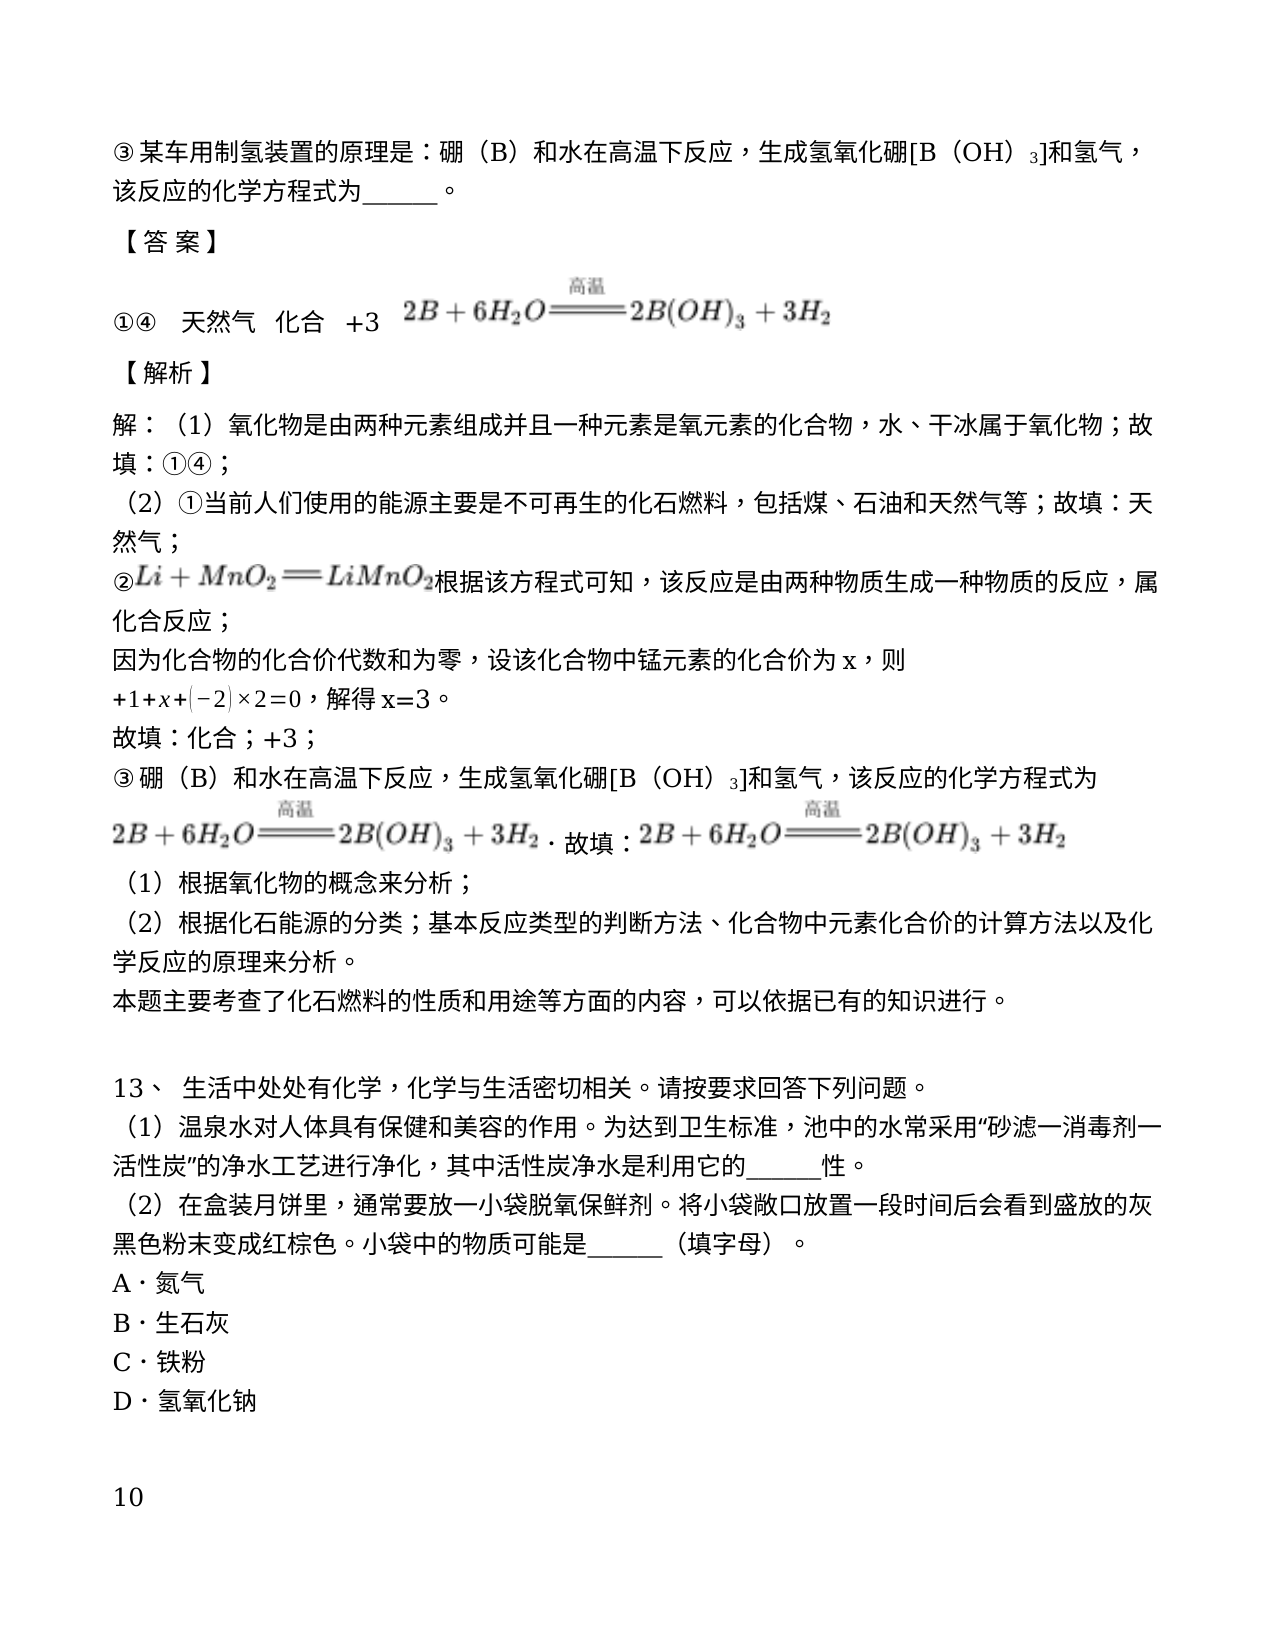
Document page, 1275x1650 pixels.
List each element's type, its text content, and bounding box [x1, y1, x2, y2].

picture [112, 799, 540, 854]
picture [134, 564, 435, 592]
text 【 解析 】 [112, 356, 1163, 390]
picture [639, 799, 1067, 854]
text 解：（1）氧化物是由两种元素组成并且一种元素是氧元素的化合物，水、干冰属于氧化物；故填：①④； （2）①当前人们使用的能源主要是不可再生的化石燃料，包括煤、石油和天然气等；故填：天然气； ②根据该方程式可知，该反应是由两种物质生成一种物质的反应，属化合反应； 因为化合物的化合价代数和为零，设该化合物中锰元素的化合价为x，则 ，解得x=3。 故填：化合；+3； ③硼（B）和水在高温下反应，生成氢氧化硼[B（OH）3]和氢气，该反应的化学方程式为．故填： （1）根据氧化物的概念来分析； （2）根据化石能源的分类；基本反应类型的判断方法、化合物中元素化合价的计算方法以及化学反应的原理来分析。 本题主要考查了化石燃料的性质和用途等方面的内容，可以依据已有的知识进行。 [112, 407, 1163, 1018]
text 【 答 案 】 [112, 225, 1163, 259]
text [112, 134, 1163, 207]
picture [403, 276, 832, 331]
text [112, 1035, 1163, 1418]
